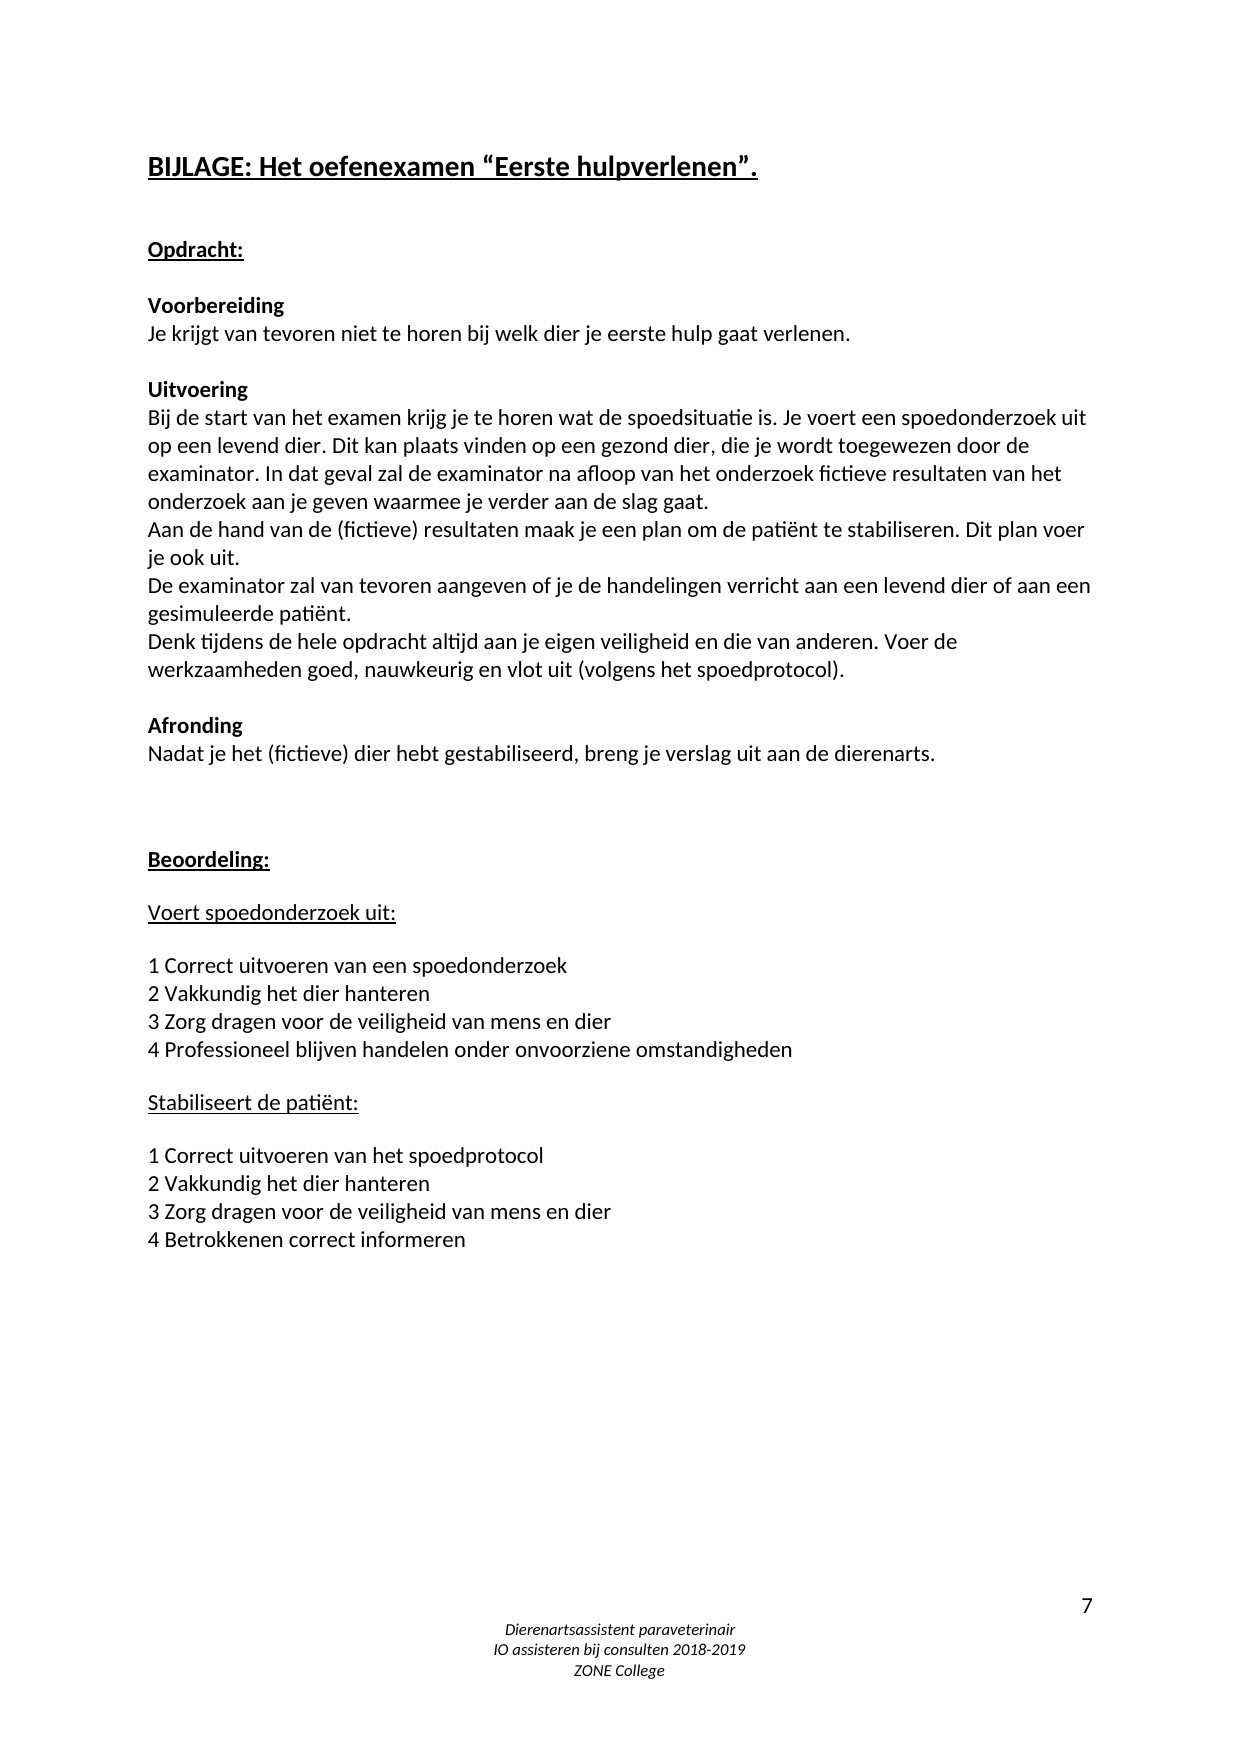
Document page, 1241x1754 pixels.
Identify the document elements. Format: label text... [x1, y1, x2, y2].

text Voert spoedonderzoek uit: [148, 898, 1093, 926]
text 4 Professioneel blijven handelen onder onvoorziene omstandigheden [148, 1035, 1093, 1063]
text 2 Vakkundig het dier hanteren [148, 979, 1093, 1007]
text Uitvoering [148, 375, 1093, 403]
text Nadat je het (fictieve) dier hebt gestabiliseerd, breng je verslag uit aan de dierenarts. [148, 739, 1093, 767]
text 1 Correct uitvoeren van een spoedonderzoek [148, 951, 1093, 979]
text 3 Zorg dragen voor de veiligheid van mens en dier [148, 1007, 1093, 1035]
text Voorbereiding [148, 291, 1093, 319]
text 1 Correct uitvoeren van het spoedprotocol [148, 1141, 1093, 1169]
text Denk tijdens de hele opdracht altijd aan je eigen veiligheid en die van anderen. Voer de werkzaamheden goed, nauwkeurig en vlot uit (volgens het spoedprotocol). [148, 627, 1093, 683]
text 2 Vakkundig het dier hanteren [148, 1169, 1093, 1197]
text De examinator zal van tevoren aangeven of je de handelingen verricht aan een levend dier of aan een gesimuleerde patiënt. [148, 571, 1093, 627]
text BIJLAGE: Het oefenexamen “Eerste hulpverlenen”. [148, 148, 1093, 183]
text Stabiliseert de patiënt: [148, 1088, 1093, 1116]
text Afronding [148, 711, 1093, 739]
text Aan de hand van de (fictieve) resultaten maak je een plan om de patiënt te stabiliseren. Dit plan voer je ook uit. [148, 515, 1093, 571]
text Je krijgt van tevoren niet te horen bij welk dier je eerste hulp gaat verlenen. [148, 319, 1093, 347]
text Bij de start van het examen krijg je te horen wat de spoedsituatie is. Je voert een spoedonderzoek uit op een levend dier. Dit kan plaats vinden op een gezond dier, die je wordt toegewezen door de examinator. In dat geval zal de examinator na afloop van het onderzoek fictieve resultaten van het onderzoek aan je geven waarmee je verder aan de slag gaat. [148, 403, 1093, 515]
text Opdracht: [148, 235, 1093, 263]
text Beoordeling: [148, 845, 1093, 873]
text 3 Zorg dragen voor de veiligheid van mens en dier [148, 1197, 1093, 1226]
text 4 Betrokkenen correct informeren [148, 1226, 1093, 1253]
